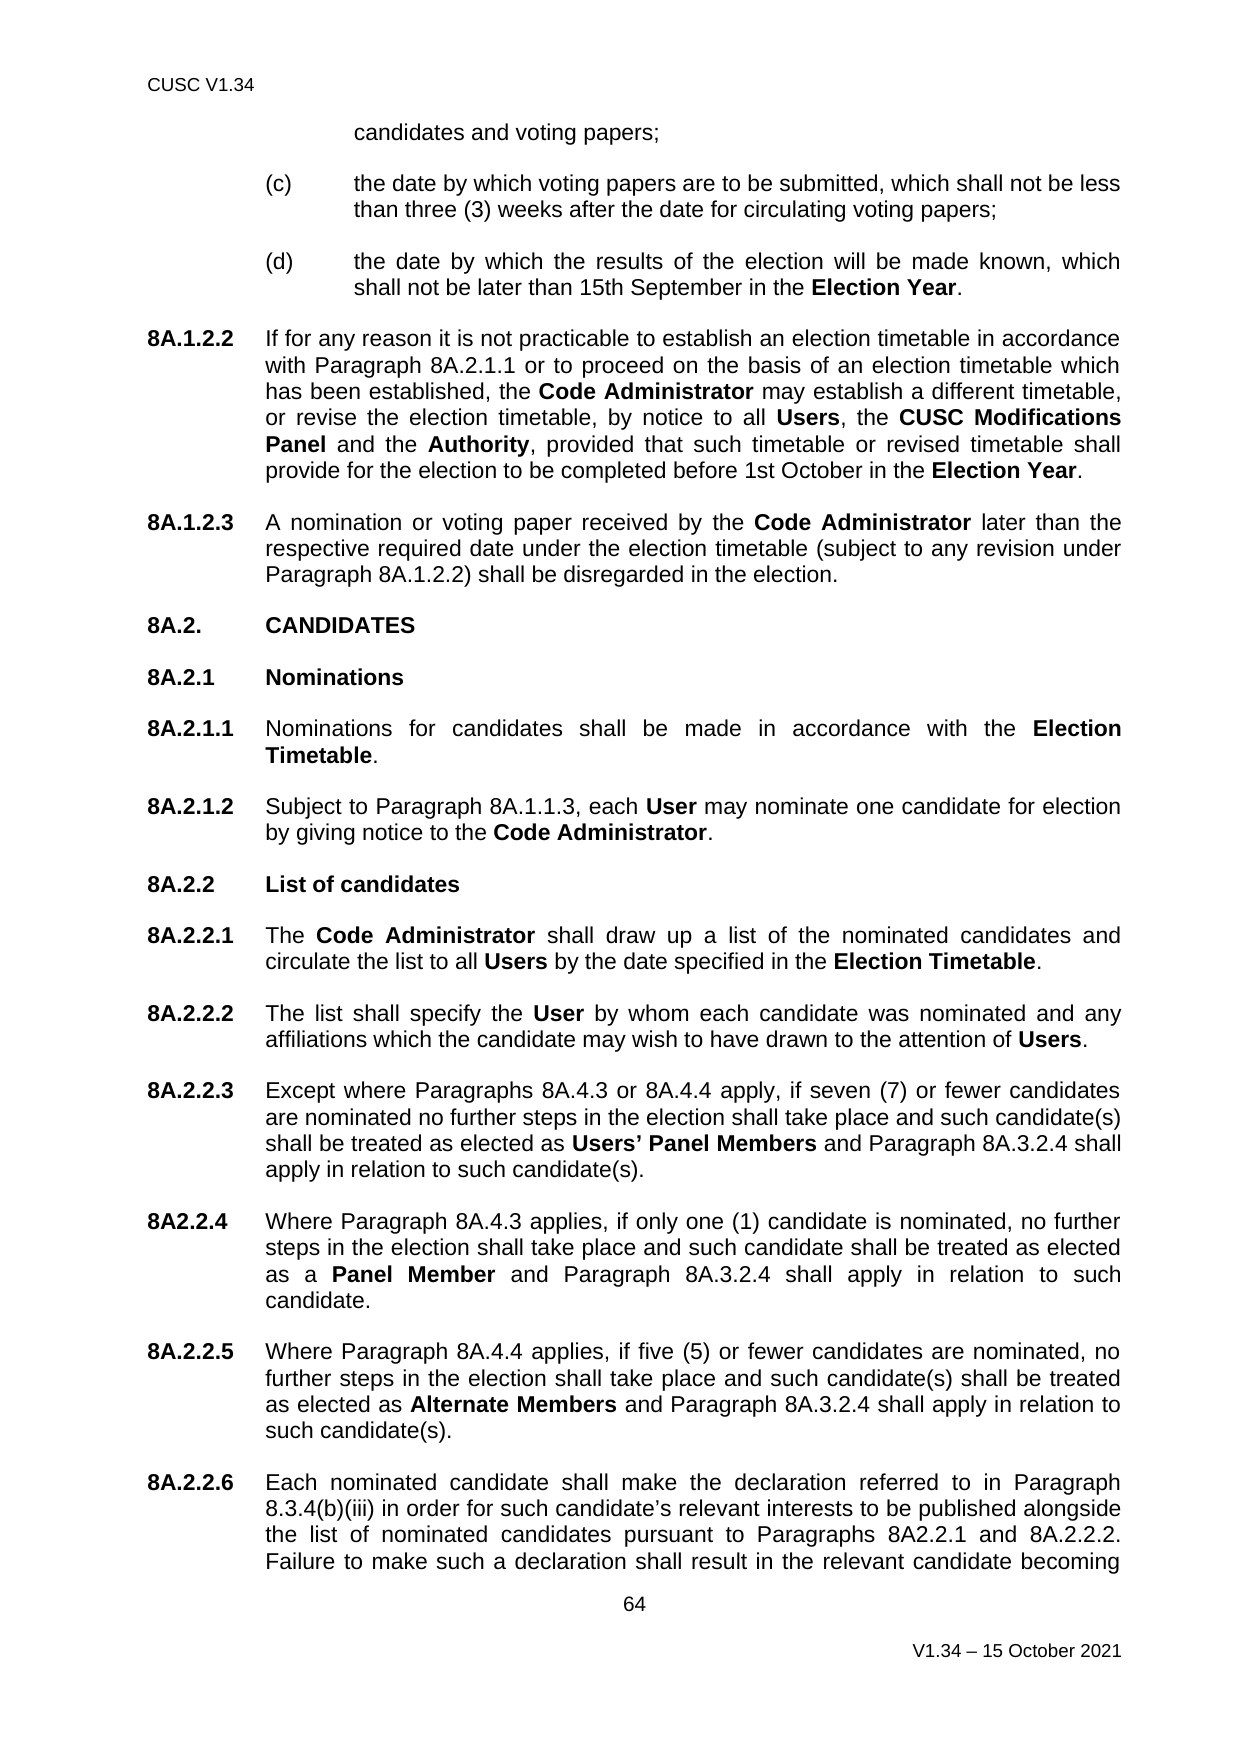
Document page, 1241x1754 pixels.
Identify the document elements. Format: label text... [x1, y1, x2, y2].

text 8A.2.2.2 The list shall specify the User by whom each candidate was nominated and any affiliations which the candidate may wish to have drawn to the attention of Users. [147, 1000, 1122, 1052]
text 8A.2.1.2 Subject to Paragraph 8A.1.1.3, each User may nominate one candidate for election by giving notice to the Code Administrator. [147, 793, 1122, 846]
text (d) the date by which the results of the election will be made known, which shall not be later than 15th September in the Election Year. [265, 248, 1122, 300]
text 8A.1.2.2 If for any reason it is not practicable to establish an election timetable in accordance with Paragraph 8A.2.1.1 or to proceed on the basis of an election timetable which has been established, the Code Administrator may establish a different timetable, or revise the election timetable, by notice to all Users, the CUSC Modifications Panel and the Authority, provided that such timetable or revised timetable shall provide for the election to be completed before 1st October in the Election Year. [147, 325, 1122, 483]
text 8A.2.2.5 Where Paragraph 8A.4.4 applies, if five (5) or fewer candidates are nominated, no further steps in the election shall take place and such candidate(s) shall be treated as elected as Alternate Members and Paragraph 8A.3.2.4 shall apply in relation to such candidate(s). [147, 1338, 1122, 1444]
text 8A.2.2.3 Except where Paragraphs 8A.4.3 or 8A.4.4 apply, if seven (7) or fewer candidates are nominated no further steps in the election shall take place and such candidate(s) shall be treated as elected as Users’ Panel Members and Paragraph 8A.3.2.4 shall apply in relation to such candidate(s). [147, 1077, 1122, 1183]
text 8A.2.2.1 The Code Administrator shall draw up a list of the nominated candidates and circulate the list to all Users by the date specified in the Election Timetable. [147, 922, 1122, 975]
text 8A.2. CANDIDATES [147, 612, 1122, 639]
text 8A.2.1 Nominations [147, 664, 1122, 690]
text 8A2.2.4 Where Paragraph 8A.4.3 applies, if only one (1) candidate is nominated, no further steps in the election shall take place and such candidate shall be treated as elected as a Panel Member and Paragraph 8A.3.2.4 shall apply in relation to such candidate. [147, 1208, 1122, 1313]
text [147, 1469, 1122, 1574]
text 8A.2.2 List of candidates [147, 871, 1122, 897]
text 8A.1.2.3 A nomination or voting paper received by the Code Administrator later than the respective required date under the election timetable (subject to any revision under Paragraph 8A.1.2.2) shall be disregarded in the election. [147, 508, 1122, 587]
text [265, 118, 1122, 145]
text (c) the date by which voting papers are to be submitted, which shall not be less than three (3) weeks after the date for circulating voting papers; [265, 170, 1122, 223]
text 8A.2.1.1 Nominations for candidates shall be made in accordance with the Election Timetable. [147, 715, 1122, 768]
